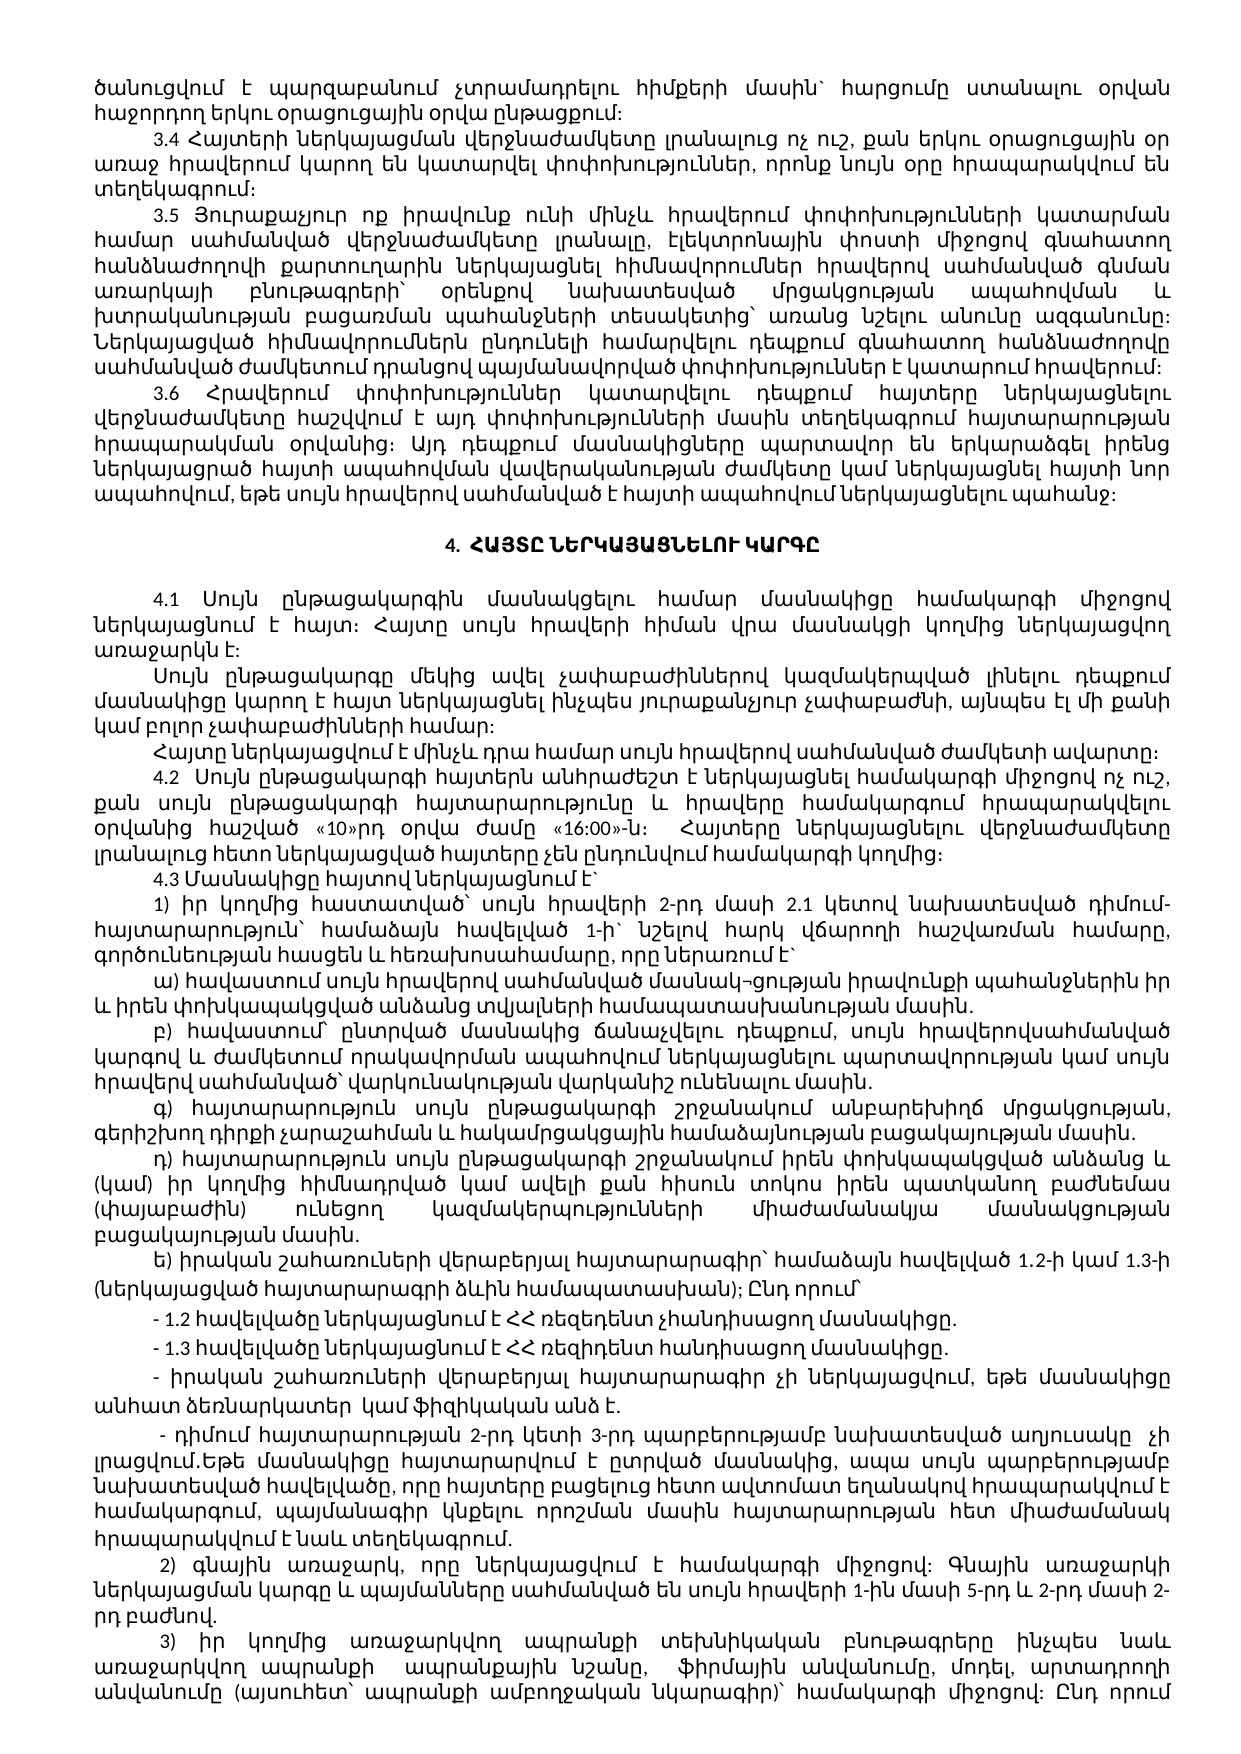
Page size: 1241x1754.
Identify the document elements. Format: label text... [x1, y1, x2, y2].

text 3.5 Յուրաքաչյուր ոք իրավունք ունի մինչև հրավերում փոփոխությունների կատարման համար սահմանված վերջնաժամկետը լրանալը, էլեկտրոնային փոստի միջոցով գնահատող հանձնաժողովի քարտուղարին ներկայացնել հիմնավորումներ հրավերով սահմանված գնման առարկայի բնութագրերի՝ օրենքով նախատեսված մրցակցության ապահովման և խտրականության բացառման պահանջների տեսակետից՝ առանց նշելու անունը ազգանունը: Ներկայացված հիմնավորումներն ընդունելի համարվելու դեպքում գնահատող հանձնաժողովը սահմանված ժամկետում դրանցով պայմանավորված փոփոխություններ է կատարում հրավերում: [94, 202, 1171, 380]
text 1) իր կողմից հաստատված՝ սույն հրավերի 2-րդ մասի 2.1 կետով նախատեսված դիմում-հայտարարություն՝ համաձայն հավելված 1-ի` նշելով հարկ վճարողի հաշվառման համարը, գործունեության հասցեն և հեռախոսահամարը, որը ներառում է` [94, 892, 1171, 968]
text - իրական շահառուների վերաբերյալ հայտարարագիր չի ներկայացվում, եթե մասնակիցը անհատ ձեռնարկատեր կամ ֆիզիկական անձ է. [94, 1364, 1171, 1419]
text գ) հայտարարություն սույն ընթացակարգի շրջանակում անբարեխիղճ մրցակցության, գերիշխող դիրքի չարաշահման և հակամրցակցային համաձայնության բացակայության մասին. [94, 1095, 1171, 1146]
text դ) հայտարարություն սույն ընթացակարգի շրջանակում իրեն փոխկապակցված անձանց և (կամ) իր կողմից հիմնադրված կամ ավելի քան հիսուն տոկոս իրեն պատկանող բաժնեմաս (փայաբաժին) ունեցող կազմակերպությունների միաժամանակյա մասնակցության բացակայության մասին. [94, 1146, 1171, 1247]
text 4.2 Սույն ընթացակարգի հայտերն անհրաժեշտ է ներկայացնել համակարգի միջոցով ոչ ուշ, քան սույն ընթացակարգի հայտարարությունը և հրավերը համակարգում հրապարակվելու օրվանից հաշված «10»րդ օրվա ժամը «16:00»-ն։ Հայտերը ներկայացնելու վերջնաժամկետը լրանալուց հետո ներկայացված հայտերը չեն ընդունվում համակարգի կողմից։ [94, 764, 1171, 866]
text - 1.3 հավելվածը ներկայացնում է ՀՀ ռեզիդենտ հանդիսացող մասնակիցը. [94, 1335, 1171, 1360]
text 4.3 Մասնակիցը հայտով ներկայացնում է` [94, 866, 1171, 892]
text - դիմում հայտարարության 2-րդ կետի 3-րդ պարբերությամբ նախատեսված աղյուսակը չի լրացվում․Եթե մասնակիցը հայտարարվում է ըտրված մասնակից, ապա սույն պարբերությամբ նախատեսված հավելվածը, որը հայտերը բացելուց հետո ավտոմատ եղանակով հրապարակվում է համակարգում, պայմանագիր կնքելու որոշման մասին հայտարարության հետ միաժամանակ հրապարակվում է նաև տեղեկագրում. [94, 1422, 1171, 1552]
text 3.6 Հրավերում փոփոխություններ կատարվելու դեպքում հայտերը ներկայացնելու վերջնաժամկետը հաշվվում է այդ փոփոխությունների մասին տեղեկագրում հայտարարության հրապարակման օրվանից։ Այդ դեպքում մասնակիցները պարտավոր են երկարաձգել իրենց ներկայացրած հայտի ապահովման վավերականության ժամկետը կամ ներկայացնել հայտի նոր ապահովում, եթե սույն հրավերով սահմանված է հայտի ապահովում ներկայացնելու պահանջ: [94, 380, 1171, 507]
text Սույն ընթացակարգը մեկից ավել չափաբաժիններով կազմակերպված լինելու դեպքում մասնակիցը կարող է հայտ ներկայացնել ինչպես յուրաքանչյուր չափաբաժնի, այնպես էլ մի քանի կամ բոլոր չափաբաժինների համար: [94, 663, 1171, 739]
text ե) իրական շահառուների վերաբերյալ հայտարարագիր՝ համաձայն հավելված 1․2-ի կամ 1.3-ի (ներկայացված հայտարարագրի ձևին համապատասխան); Ընդ որում՝ [94, 1247, 1171, 1302]
text - 1.2 հավելվածը ներկայացնում է ՀՀ ռեզեդենտ չհանդիսացող մասնակիցը. [94, 1306, 1171, 1331]
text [94, 75, 1171, 126]
text 4. ՀԱՅՏԸ ՆԵՐԿԱՅԱՑՆԵԼՈՒ ԿԱՐԳԸ [94, 532, 1171, 558]
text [94, 1628, 1171, 1705]
text 2) գնային առաջարկ, որը ներկայացվում է համակարգի միջոցով: Գնային առաջարկի ներկայացման կարգը և պայմանները սահմանված են սույն հրավերի 1-ին մասի 5-րդ և 2-րդ մասի 2-րդ բաժնով. [94, 1552, 1171, 1628]
text Հայտը ներկայացվում է մինչև դրա համար սույն հրավերով սահմանված ժամկետի ավարտը։ [94, 739, 1171, 764]
text 3.4 Հայտերի ներկայացման վերջնաժամկետը լրանալուց ոչ ուշ, քան երկու օրացուցային օր առաջ հրավերում կարող են կատարվել փոփոխություններ, որոնք նույն օրը հրապարակվում են տեղեկագրում։ [94, 126, 1171, 202]
text 4.1 Սույն ընթացակարգին մասնակցելու համար մասնակիցը համակարգի միջոցով ներկայացնում է հայտ։ Հայտը սույն հրավերի հիման վրա մասնակցի կողմից ներկայացվող առաջարկն է: [94, 587, 1171, 663]
text ա) հավաստում սույն հրավերով սահմանված մասնակ¬ցության իրավունքի պահանջներին իր և իրեն փոխկապակցված անձանց տվյալների համապատասխանության մասին. [94, 968, 1171, 1019]
text բ) հավաստում՝ ընտրված մասնակից ճանաչվելու դեպքում, սույն հրավերովսահմանված կարգով և ժամկետում որակավորման ապահովում ներկայացնելու պարտավորության կամ սույն հրավերվ սահմանված՝ վարկունակության վարկանիշ ունենալու մասին. [94, 1019, 1171, 1095]
